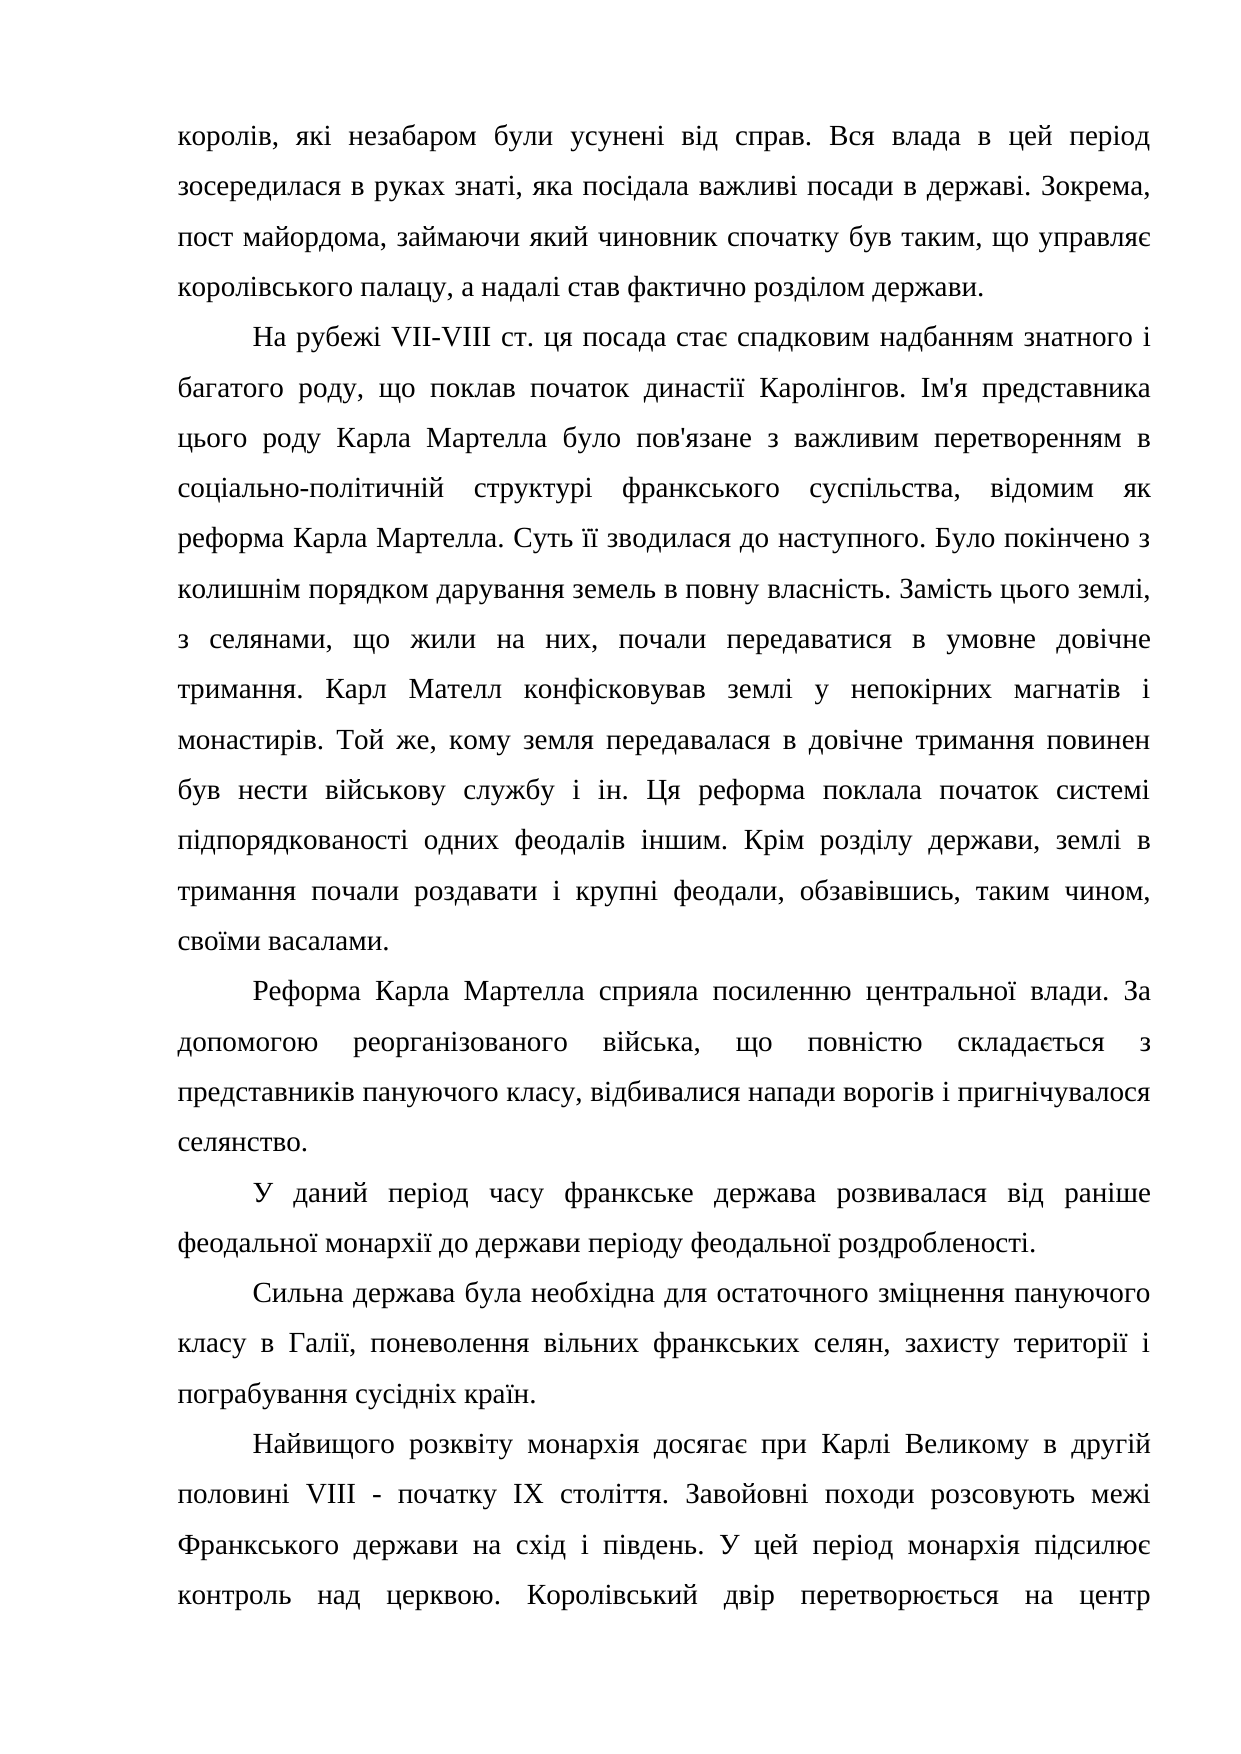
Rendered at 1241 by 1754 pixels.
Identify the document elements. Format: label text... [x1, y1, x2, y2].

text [177, 118, 1152, 303]
text На рубежі VII-VIII ст. ця посада стає спадковим надбанням знатного і багатого роду, що поклав початок династії Каролінгов. Ім'я представника цього роду Карла Мартелла було пов'язане з важливим перетворенням в соціально-політичній структурі франкського суспільства, відомим як реформа Карла Мартелла. Суть її зводилася до наступного. Було покінчено з колишнім порядком дарування земель в повну власність. Замість цього землі, з селянами, що жили на них, почали передаватися в умовне довічне тримання. Карл Мателл конфісковував землі у непокірних магнатів і монастирів. Той же, кому земля передавалася в довічне тримання повинен був нести військову службу і ін. Ця реформа поклала початок системі підпорядкованості одних феодалів іншим. Крім розділу держави, землі в тримання почали роздавати і крупні феодали, обзавівшись, таким чином, своїми васалами. [177, 319, 1152, 957]
text Сильна держава була необхідна для остаточного зміцнення пануючого класу в Галії, поневолення вільних франкських селян, захисту території і пограбування сусідніх країн. [177, 1275, 1152, 1409]
text У даний період часу франкське держава розвивалася від раніше феодальної монархії до держави періоду феодальної роздробленості. [177, 1175, 1152, 1258]
text Реформа Карла Мартелла сприяла посиленню центральної влади. За допомогою реорганізованого війська, що повністю складається з представників пануючого класу, відбивалися напади ворогів і пригнічувалося селянство. [177, 973, 1152, 1158]
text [177, 1426, 1152, 1611]
